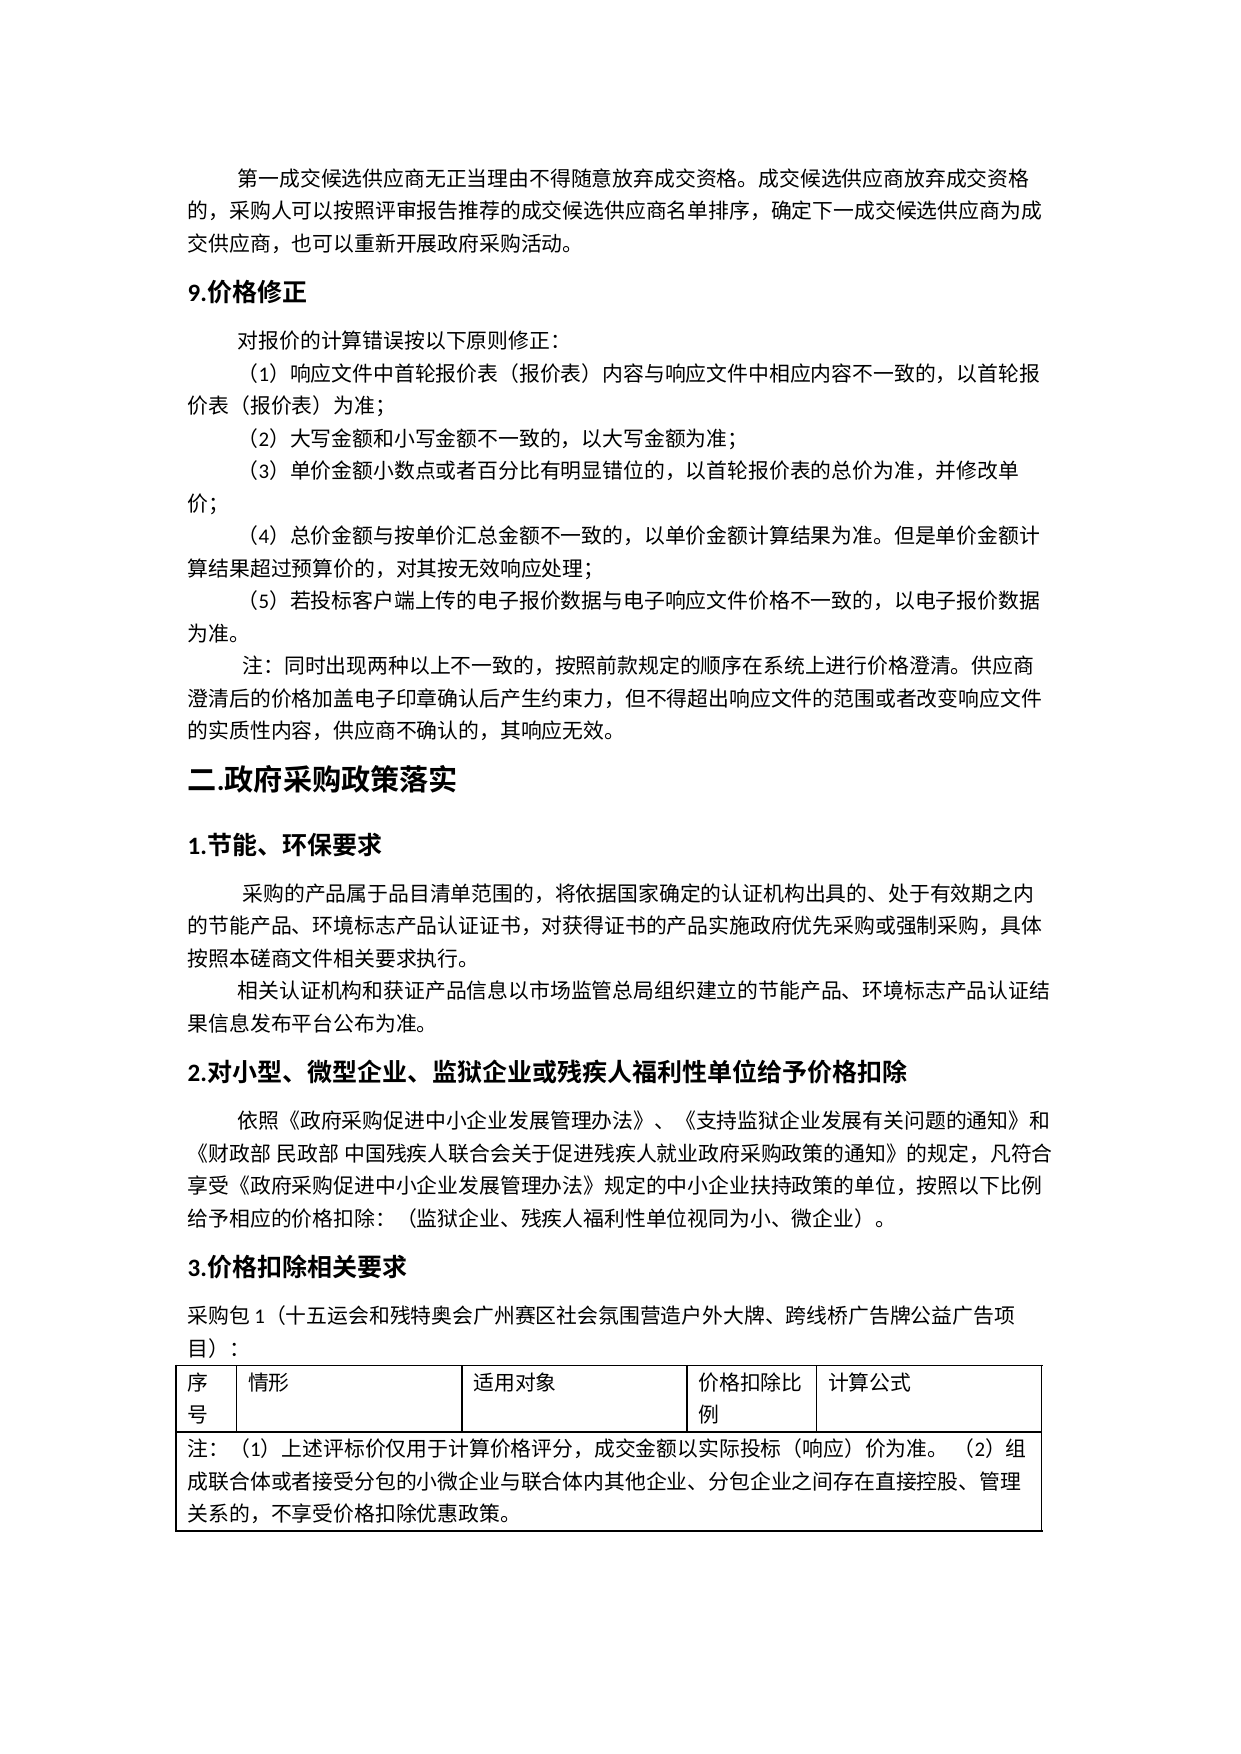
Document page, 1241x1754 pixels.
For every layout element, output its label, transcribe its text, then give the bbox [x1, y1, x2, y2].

text （2）大写金额和小写金额不一致的，以大写金额为准； [187, 422, 1053, 454]
table_header 价格扣除比例 [688, 1366, 816, 1431]
text 依照《政府采购促进中小企业发展管理办法》、《支持监狱企业发展有关问题的通知》和《财政部 民政部 中国残疾人联合会关于促进残疾人就业政府采购政策的通知》的规定，凡符合享受《政府采购促进中小企业发展管理办法》规定的中小企业扶持政策的单位，按照以下比例给予相应的价格扣除：（监狱企业、残疾人福利性单位视同为小、微企业）。 [187, 1104, 1053, 1234]
text （1）响应文件中首轮报价表（报价表）内容与响应文件中相应内容不一致的，以首轮报价表（报价表）为准； [187, 357, 1053, 422]
text 1.节能、环保要求 [187, 812, 1053, 877]
text 采购包1（十五运会和残特奥会广州赛区社会氛围营造户外大牌、跨线桥广告牌公益广告项目）： [187, 1299, 1053, 1364]
text （5）若投标客户端上传的电子报价数据与电子响应文件价格不一致的，以电子报价数据为准。 [187, 584, 1053, 649]
text （3）单价金额小数点或者百分比有明显错位的，以首轮报价表的总价为准，并修改单价； [187, 454, 1053, 519]
text （4）总价金额与按单价汇总金额不一致的，以单价金额计算结果为准。但是单价金额计算结果超过预算价的，对其按无效响应处理； [187, 519, 1053, 584]
text 采购的产品属于品目清单范围的，将依据国家确定的认证机构出具的、处于有效期之内的节能产品、环境标志产品认证证书，对获得证书的产品实施政府优先采购或强制采购，具体按照本磋商文件相关要求执行。 [187, 877, 1053, 974]
table_header 序号 [177, 1366, 236, 1431]
text 注：同时出现两种以上不一致的，按照前款规定的顺序在系统上进行价格澄清。供应商澄清后的价格加盖电子印章确认后产生约束力，但不得超出响应文件的范围或者改变响应文件的实质性内容，供应商不确认的，其响应无效。 [187, 649, 1053, 747]
text 相关认证机构和获证产品信息以市场监管总局组织建立的节能产品、环境标志产品认证结果信息发布平台公布为准。 [187, 974, 1053, 1039]
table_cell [177, 1433, 1041, 1530]
text 9.价格修正 [187, 259, 1053, 324]
text 第一成交候选供应商无正当理由不得随意放弃成交资格。成交候选供应商放弃成交资格的，采购人可以按照评审报告推荐的成交候选供应商名单排序，确定下一成交候选供应商为成交供应商，也可以重新开展政府采购活动。 [187, 162, 1053, 259]
text 2.对小型、微型企业、监狱企业或残疾人福利性单位给予价格扣除 [187, 1039, 1053, 1104]
table_header 计算公式 [817, 1366, 1041, 1431]
text 3.价格扣除相关要求 [187, 1234, 1053, 1299]
text 二.政府采购政策落实 [187, 747, 1053, 812]
text 对报价的计算错误按以下原则修正： [187, 324, 1053, 357]
table_header 情形 [237, 1366, 461, 1431]
table_header 适用对象 [463, 1366, 686, 1431]
